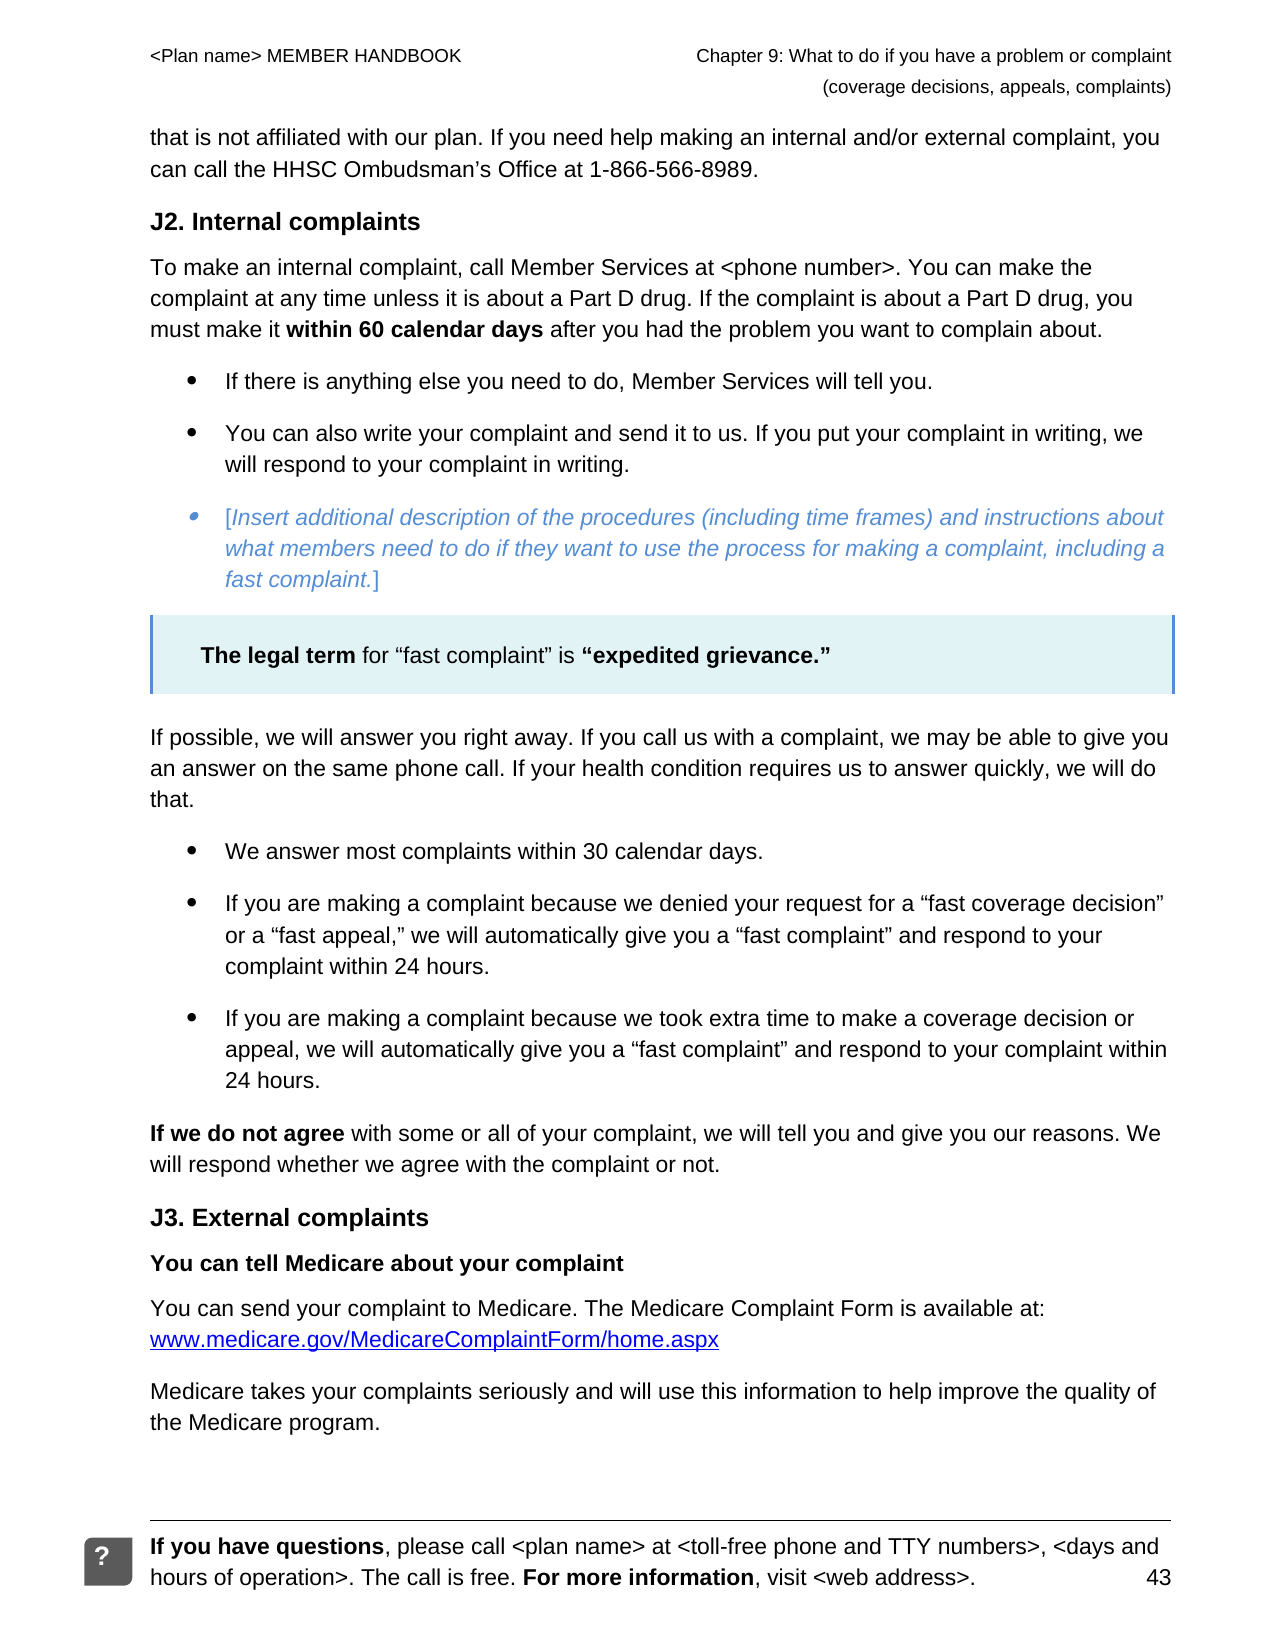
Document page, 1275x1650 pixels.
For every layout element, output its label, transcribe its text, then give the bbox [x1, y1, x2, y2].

table_header The legal term for “fast complaint” is “expedited grievance.” [153, 618, 1172, 691]
text To make an internal complaint, call Member Services at <phone number>. You can make the complaint at any time unless it is about a Part D drug. If the complaint is about a Part D drug, you must make it within 60 calendar days after you had the problem you want to complain about. [150, 250, 1171, 344]
text If we do not agree with some or all of your complaint, we will tell you and give you our reasons. We will respond whether we agree with the complaint or not. [150, 1116, 1171, 1178]
text You can send your complaint to Medicare. The Medicare Complaint Form is available at: www.medicare.gov/MedicareComplaintForm/home.aspx [150, 1291, 1171, 1353]
subtitle You can tell Medicare about your complaint [150, 1245, 1096, 1278]
text Medicare takes your complaints seriously and will use this information to help improve the quality of the Medicare program. [150, 1374, 1171, 1437]
list [Insert additional description of the procedures (including time frames) and instructions about what members need to do if they want to use the process for making a complaint, including a fast complaint.] [187, 500, 1171, 594]
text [150, 121, 1171, 183]
subtitle J3. External complaints [150, 1199, 1096, 1233]
list You can also write your complaint and send it to us. If you put your complaint in writing, we will respond to your complaint in writing. [187, 417, 1171, 479]
list We answer most complaints within 30 calendar days. [187, 835, 1171, 866]
subtitle J2. Internal complaints [150, 204, 1096, 237]
list If there is anything else you need to do, Member Services will tell you. [187, 364, 1171, 396]
list If you are making a complaint because we took extra time to make a coverage decision or appeal, we will automatically give you a “fast complaint” and respond to your complaint within 24 hours. [187, 1001, 1171, 1095]
list If you are making a complaint because we denied your request for a “fast coverage decision” or a “fast appeal,” we will automatically give you a “fast complaint” and respond to your complaint within 24 hours. [187, 887, 1171, 981]
text If possible, we will answer you right away. If you call us with a complaint, we may be able to give you an answer on the same phone call. If your health condition requires us to answer quickly, we will do that. [150, 720, 1171, 814]
